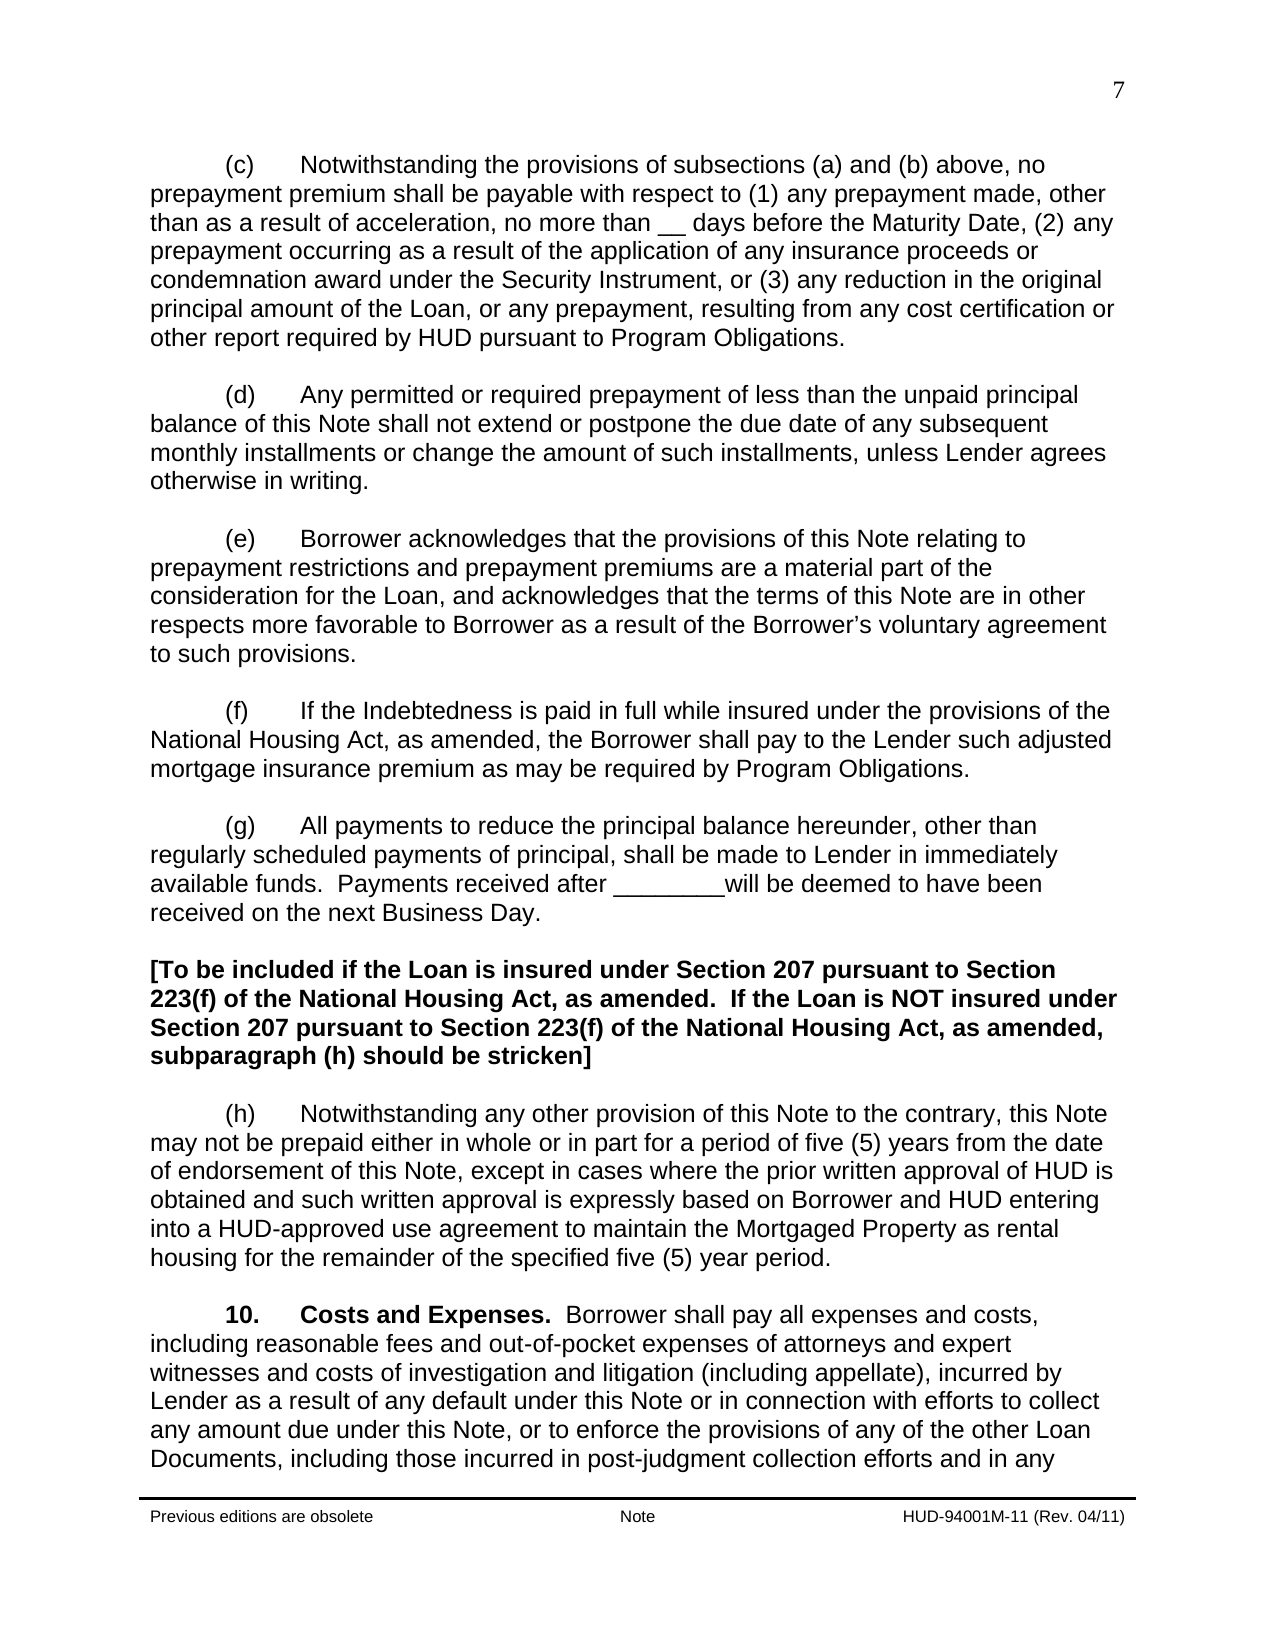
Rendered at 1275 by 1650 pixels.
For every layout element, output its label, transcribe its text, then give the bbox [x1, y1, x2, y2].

text (f) If the Indebtedness is paid in full while insured under the provisions of the National Housing Act, as amended, the Borrower shall pay to the Lender such adjusted mortgage insurance premium as may be required by Program Obligations. [150, 696, 1125, 782]
text (c) Notwithstanding the provisions of subsections (a) and (b) above, no prepayment premium shall be payable with respect to (1) any prepayment made, other than as a result of acceleration, no more than __ days before the Maturity Date, (2) any prepayment occurring as a result of the application of any insurance proceeds or condemnation award under the Security Instrument, or (3) any reduction in the original principal amount of the Loan, or any prepayment, resulting from any cost certification or other report required by HUD pursuant to Program Obligations. [150, 150, 1125, 351]
text (g) All payments to reduce the principal balance hereunder, other than regularly scheduled payments of principal, shall be made to Lender in immediately available funds. Payments received after ________will be deemed to have been received on the next Business Day. [150, 811, 1125, 926]
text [150, 1300, 1125, 1472]
text (d) Any permitted or required prepayment of less than the unpaid principal balance of this Note shall not extend or postpone the due date of any subsequent monthly installments or change the amount of such installments, unless Lender agrees otherwise in writing. [150, 380, 1125, 495]
text (h) Notwithstanding any other provision of this Note to the contrary, this Note may not be prepaid either in whole or in part for a period of five (5) years from the date of endorsement of this Note, except in cases where the prior written approval of HUD is obtained and such written approval is expressly based on Borrower and HUD entering into a HUD-approved use agreement to maintain the Mortgaged Property as rental housing for the remainder of the specified five (5) year period. [150, 1099, 1125, 1271]
text [To be included if the Loan is insured under Section 207 pursuant to Section 223(f) of the National Housing Act, as amended. If the Loan is NOT insured under Section 207 pursuant to Section 223(f) of the National Housing Act, as amended, subparagraph (h) should be stricken] [150, 955, 1125, 1070]
text (e) Borrower acknowledges that the provisions of this Note relating to prepayment restrictions and prepayment premiums are a material part of the consideration for the Loan, and acknowledges that the terms of this Note are in other respects more favorable to Borrower as a result of the Borrower’s voluntary agreement to such provisions. [150, 524, 1125, 667]
